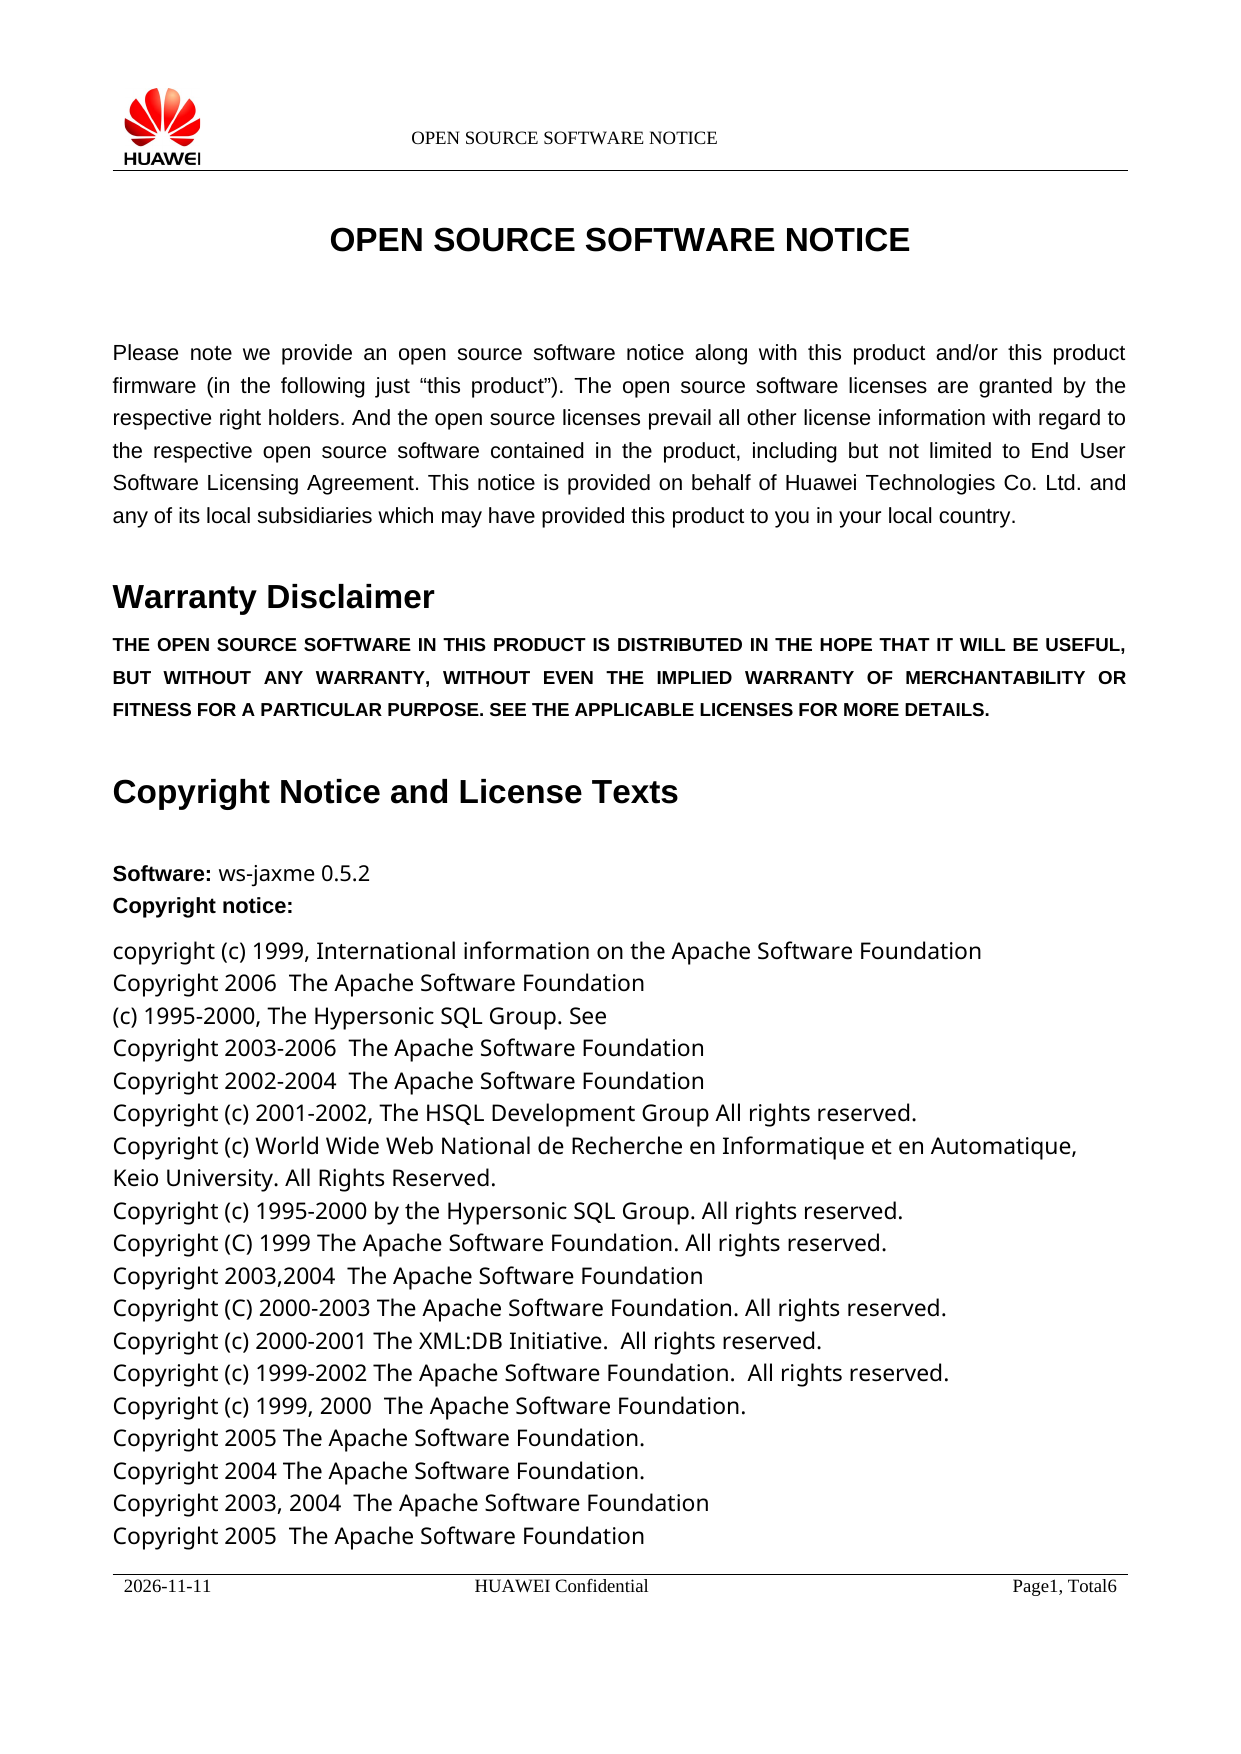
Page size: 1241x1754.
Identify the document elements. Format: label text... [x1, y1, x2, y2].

text Copyright notice: [112, 889, 1128, 921]
text Copyright Notice and License Texts [112, 759, 1128, 824]
text Please note we provide an open source software notice along with this product and/or this product firmware (in the following just “this product”). The open source software licenses are granted by the respective right holders. And the open source licenses prevail all other license information with regard to the respective open source software contained in the product, including but not limited to End User Software Licensing Agreement. This notice is provided on behalf of Huawei Technologies Co. Ltd. and any of its local subsidiaries which may have provided this product to you in your local country. [112, 336, 1128, 531]
picture [124, 88, 201, 165]
text Warranty Disclaimer [112, 564, 1128, 629]
text OPEN SOURCE SOFTWARE NOTICE [112, 206, 1128, 271]
text The open source software in this product is distributed in the hope that it will be useful, but WITHOUT ANY WARRANTY, without even the implied warranty of MERCHANTABILITY or FITNESS FOR A PARTICULAR PURPOSE. See the applicable licenses for more details. [112, 629, 1128, 726]
title Software: ws-jaxme 0.5.2 [112, 856, 1128, 889]
